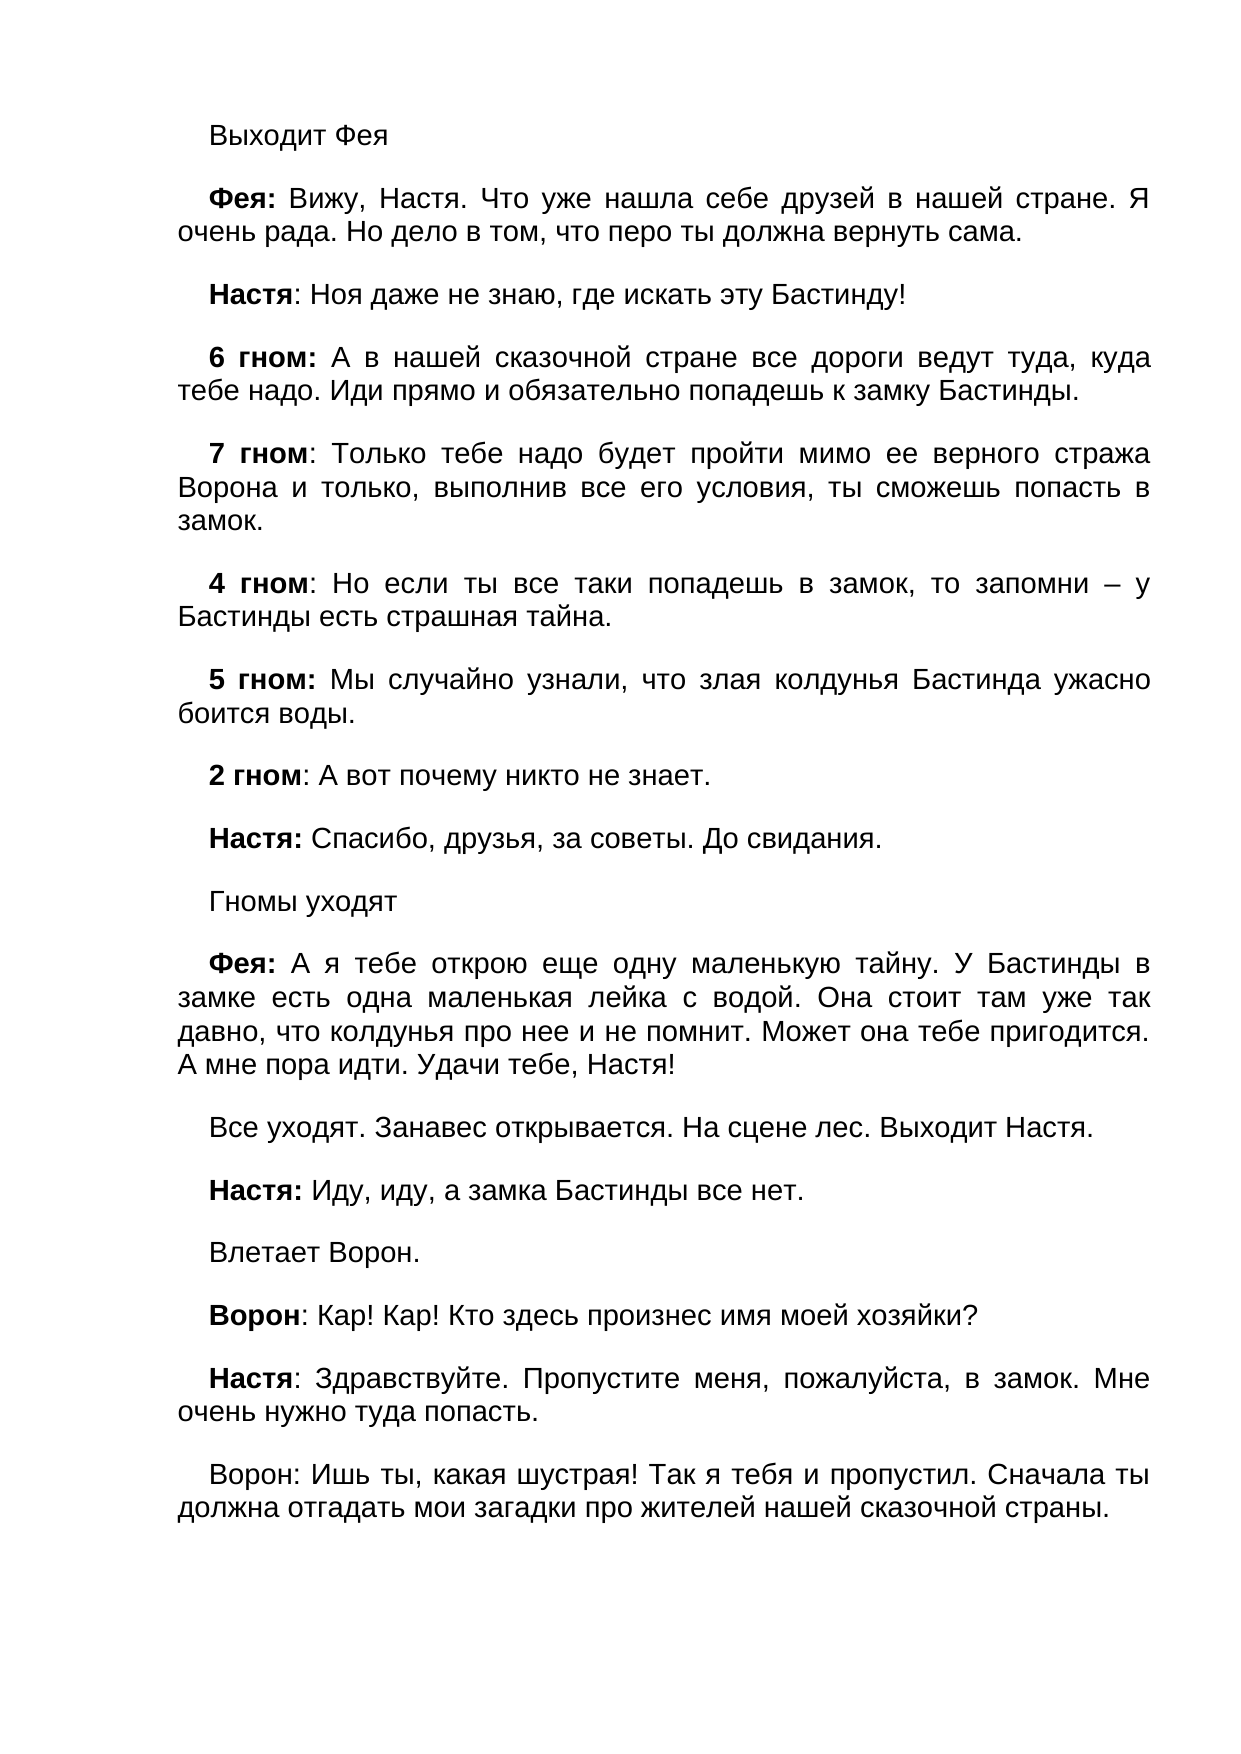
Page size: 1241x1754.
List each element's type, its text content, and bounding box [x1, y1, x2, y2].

text Гномы уходят [177, 884, 1152, 917]
text Настя: Здравствуйте. Пропустите меня, пожалуйста, в замок. Мне очень нужно туда попасть. [177, 1361, 1152, 1428]
text Настя: Ноя даже не знаю, где искать эту Бастинду! [177, 277, 1152, 311]
text Настя: Иду, иду, а замка Бастинды все нет. [177, 1172, 1152, 1206]
text Фея: Вижу, Настя. Что уже нашла себе друзей в нашей стране. Я очень рада. Но дело в том, что перо ты должна вернуть сама. [177, 181, 1152, 248]
text Ворон: Кар! Кар! Кто здесь произнес имя моей хозяйки? [177, 1298, 1152, 1331]
text Настя: Спасибо, друзья, за советы. До свидания. [177, 821, 1152, 854]
text 2 гном: А вот почему никто не знает. [177, 758, 1152, 792]
text 6 гном: А в нашей сказочной стране все дороги ведут туда, куда тебе надо. Иди прямо и обязательно попадешь к замку Бастинды. [177, 340, 1152, 407]
text 4 гном: Но если ты все таки попадешь в замок, то запомни – у Бастинды есть страшная тайна. [177, 566, 1152, 633]
text 7 гном: Только тебе надо будет пройти мимо ее верного стража Ворона и только, выполнив все его условия, ты сможешь попасть в замок. [177, 436, 1152, 537]
text Влетает Ворон. [177, 1235, 1152, 1269]
text 5 гном: Мы случайно узнали, что злая колдунья Бастинда ужасно боится воды. [177, 662, 1152, 729]
text Фея: А я тебе открою еще одну маленькую тайну. У Бастинды в замке есть одна маленькая лейка с водой. Она стоит там уже так давно, что колдунья про нее и не помнит. Может она тебе пригодится. А мне пора идти. Удачи тебе, Настя! [177, 946, 1152, 1081]
text Все уходят. Занавес открывается. На сцене лес. Выходит Настя. [177, 1110, 1152, 1143]
text Ворон: Ишь ты, какая шустрая! Так я тебя и пропустил. Сначала ты должна отгадать мои загадки про жителей нашей сказочной страны. [177, 1457, 1152, 1524]
text Выходит Фея [177, 118, 1152, 152]
